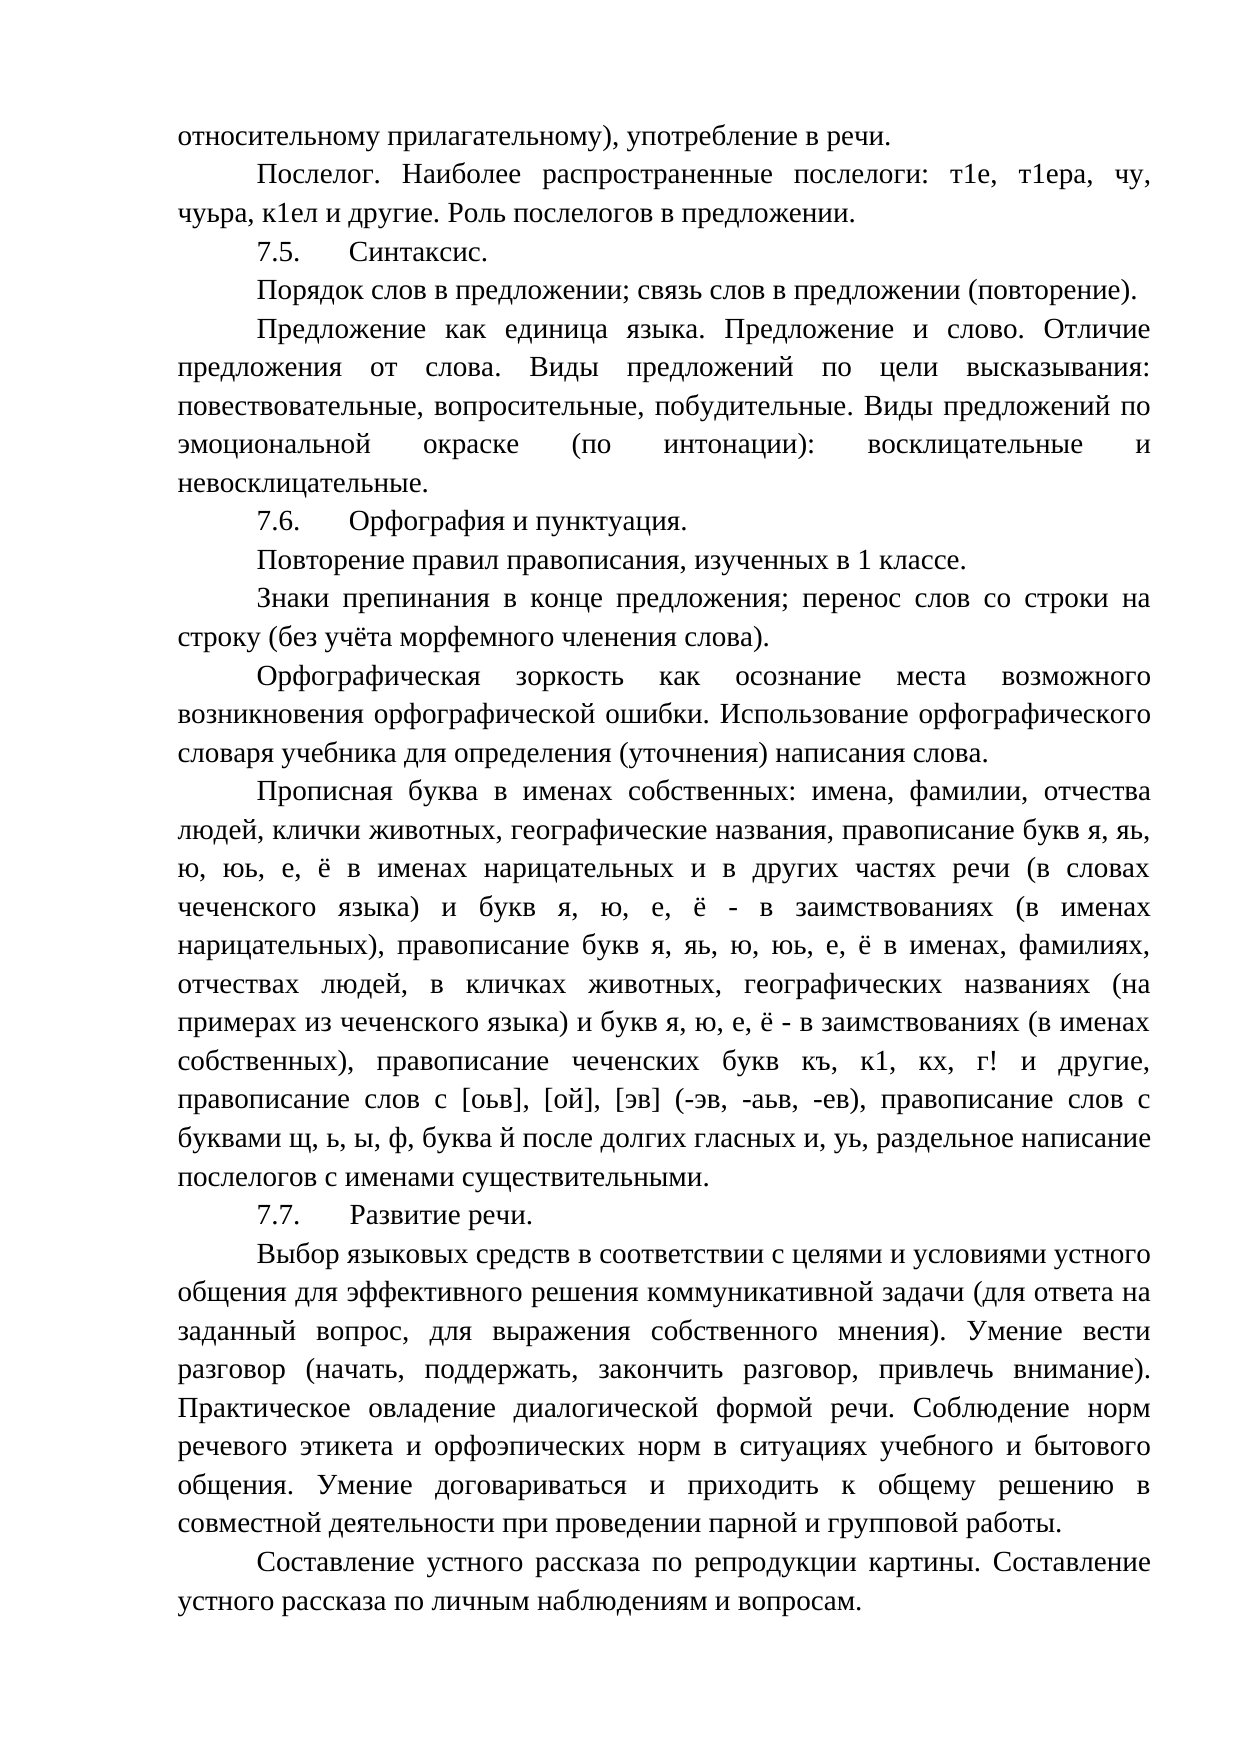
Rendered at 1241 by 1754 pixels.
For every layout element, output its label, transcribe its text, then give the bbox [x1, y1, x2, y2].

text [177, 118, 1152, 152]
text Предложение как единица языка. Предложение и слово. Отличие предложения от слова. Виды предложений по цели высказывания: повествовательные, вопросительные, побудительные. Виды предложений по эмоциональной окраске (по интонации): восклицательные и невосклицательные. [177, 311, 1152, 498]
list Синтаксис. [177, 234, 1152, 267]
text Повторение правил правописания, изученных в 1 классе. [177, 542, 1152, 576]
list Развитие речи. [177, 1197, 1152, 1231]
text Составление устного рассказа по репродукции картины. Составление устного рассказа по личным наблюдениям и вопросам. [177, 1544, 1152, 1616]
text Выбор языковых средств в соответствии с целями и условиями устного общения для эффективного решения коммуникативной задачи (для ответа на заданный вопрос, для выражения собственного мнения). Умение вести разговор (начать, поддержать, закончить разговор, привлечь внимание). Практическое овладение диалогической формой речи. Соблюдение норм речевого этикета и орфоэпических норм в ситуациях учебного и бытового общения. Умение договариваться и приходить к общему решению в совместной деятельности при проведении парной и групповой работы. [177, 1236, 1152, 1539]
text Орфографическая зоркость как осознание места возможного возникновения орфографической ошибки. Использование орфографического словаря учебника для определения (уточнения) написания слова. [177, 658, 1152, 768]
text Порядок слов в предложении; связь слов в предложении (повторение). [177, 272, 1152, 306]
text Прописная буква в именах собственных: имена, фамилии, отчества людей, клички животных, географические названия, правописание букв я, яь, ю, юь, е, ё в именах нарицательных и в других частях речи (в словах чеченского языка) и букв я, ю, е, ё - в заимствованиях (в именах нарицательных), правописание букв я, яь, ю, юь, е, ё в именах, фамилиях, отчествах людей, в кличках животных, географических названиях (на примерах из чеченского языка) и букв я, ю, е, ё - в заимствованиях (в именах собственных), правописание чеченских букв къ, к1, кх, г! и другие, правописание слов с [оьв], [ой], [эв] (-эв, -аьв, -ев), правописание слов с буквами щ, ь, ы, ф, буква й после долгих гласных и, уь, раздельное написание послелогов с именами существительными. [177, 773, 1152, 1192]
list Орфография и пунктуация. [177, 503, 1152, 537]
text Послелог. Наиболее распространенные послелоги: т1е, т1ера, чу, чуьра, к1ел и другие. Роль послелогов в предложении. [177, 157, 1152, 229]
text Знаки препинания в конце предложения; перенос слов со строки на строку (без учёта морфемного членения слова). [177, 581, 1152, 653]
